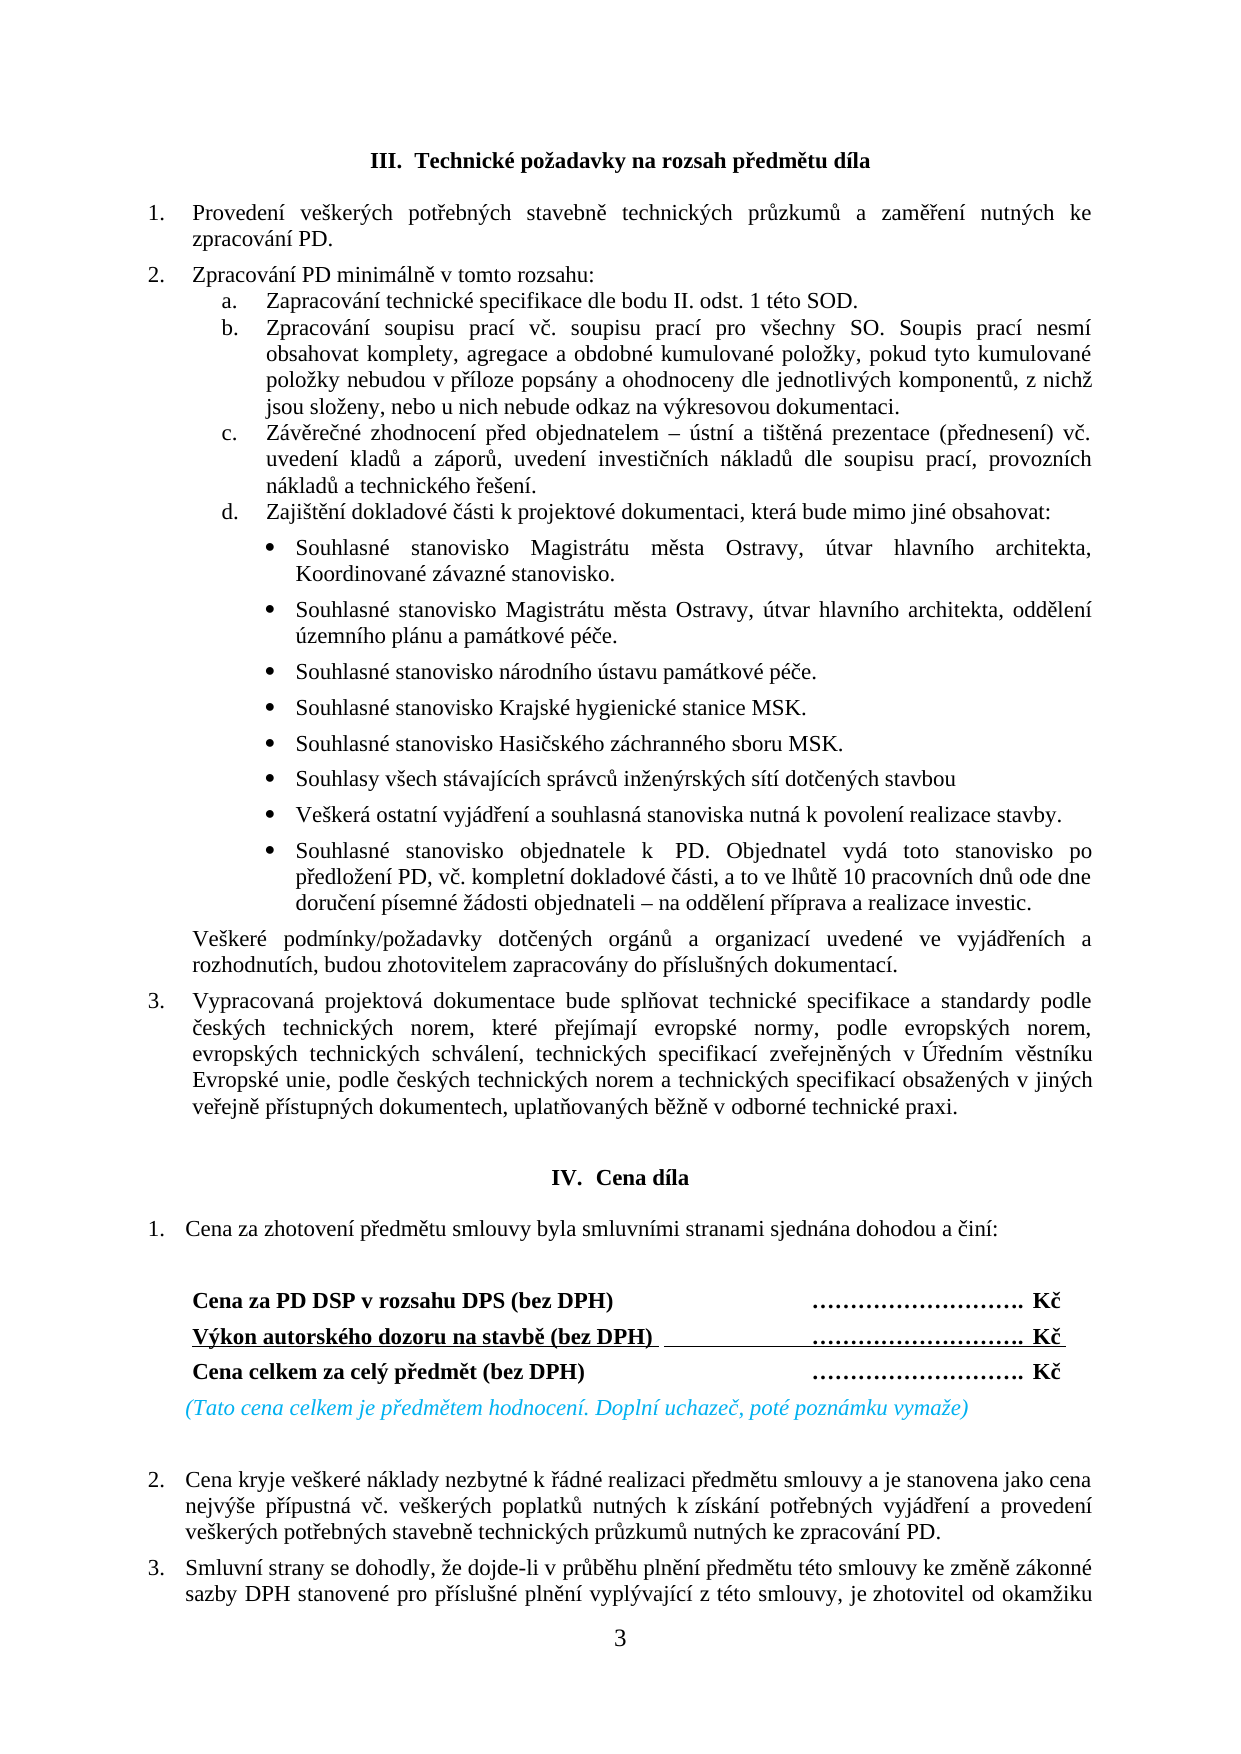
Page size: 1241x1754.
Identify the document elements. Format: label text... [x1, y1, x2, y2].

list Cena za PD DSP v rozsahu DPS (bez DPH) ………………………. Kč [192, 1287, 1093, 1313]
list Souhlasné stanovisko Magistrátu města Ostravy, útvar hlavního architekta, Koordinované závazné stanovisko. [266, 534, 1093, 587]
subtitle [148, 1554, 1093, 1607]
list Souhlasné stanovisko Krajské hygienické stanice MSK. [266, 694, 1093, 720]
list Zapracování technické specifikace dle bodu II. odst. 1 této SOD. [221, 287, 1093, 314]
subtitle Cena za zhotovení předmětu smlouvy byla smluvními stranami sjednána dohodou a činí: [148, 1216, 1093, 1242]
subtitle Cena kryje veškeré náklady nezbytné k řádné realizaci předmětu smlouvy a je stanovena jako cena nejvýše přípustná vč. veškerých poplatků nutných k získání potřebných vyjádření a provedení veškerých potřebných stavebně technických průzkumů nutných ke zpracování PD. [148, 1466, 1093, 1545]
text (Tato cena celkem je předmětem hodnocení. Doplní uchazeč, poté poznámku vymaže) [148, 1394, 1093, 1421]
list Cena díla [148, 1164, 1093, 1191]
list Technické požadavky na rozsah předmětu díla [148, 148, 1093, 174]
list Souhlasné stanovisko objednatele k PD. Objednatel vydá toto stanovisko po předložení PD, vč. kompletní dokladové části, a to ve lhůtě 10 pracovních dnů ode dne doručení písemné žádosti objednateli – na oddělení příprava a realizace investic. [266, 837, 1093, 916]
list Zpracování PD minimálně v tomto rozsahu: [148, 261, 1093, 287]
text Veškeré podmínky/požadavky dotčených orgánů a organizací uvedené ve vyjádřeních a rozhodnutích, budou zhotovitelem zapracovány do příslušných dokumentací. [192, 925, 1093, 978]
list Souhlasné stanovisko Hasičského záchranného sboru MSK. [266, 729, 1093, 756]
list Výkon autorského dozoru na stavbě (bez DPH) ………………………. Kč [192, 1323, 1093, 1349]
list Závěrečné zhodnocení před objednatelem – ústní a tištěná prezentace (přednesení) vč. uvedení kladů a záporů, uvedení investičních nákladů dle soupisu prací, provozních nákladů a technického řešení. [221, 419, 1093, 498]
list Veškerá ostatní vyjádření a souhlasná stanoviska nutná k povolení realizace stavby. [266, 801, 1093, 827]
list Souhlasné stanovisko národního ústavu památkové péče. [266, 658, 1093, 684]
list Provedení veškerých potřebných stavebně technických průzkumů a zaměření nutných ke zpracování PD. [148, 199, 1093, 252]
list Zpracování soupisu prací vč. soupisu prací pro všechny SO. Soupis prací nesmí obsahovat komplety, agregace a obdobné kumulované položky, pokud tyto kumulované položky nebudou v příloze popsány a ohodnoceny dle jednotlivých komponentů, z nichž jsou složeny, nebo u nich nebude odkaz na výkresovou dokumentaci. [221, 314, 1093, 419]
list Souhlasy všech stávajících správců inženýrských sítí dotčených stavbou [266, 765, 1093, 792]
list Vypracovaná projektová dokumentace bude splňovat technické specifikace a standardy podle českých technických norem, které přejímají evropské normy, podle evropských norem, evropských technických schválení, technických specifikací zveřejněných v Úředním věstníku Evropské unie, podle českých technických norem a technických specifikací obsažených v jiných veřejně přístupných dokumentech, uplatňovaných běžně v odborné technické praxi. [148, 987, 1093, 1119]
list Souhlasné stanovisko Magistrátu města Ostravy, útvar hlavního architekta, oddělení územního plánu a památkové péče. [266, 596, 1093, 649]
list Zajištění dokladové části k projektové dokumentaci, která bude mimo jiné obsahovat: [221, 498, 1093, 524]
text Cena celkem za celý předmět (bez DPH) ………………………. Kč [148, 1358, 1093, 1385]
